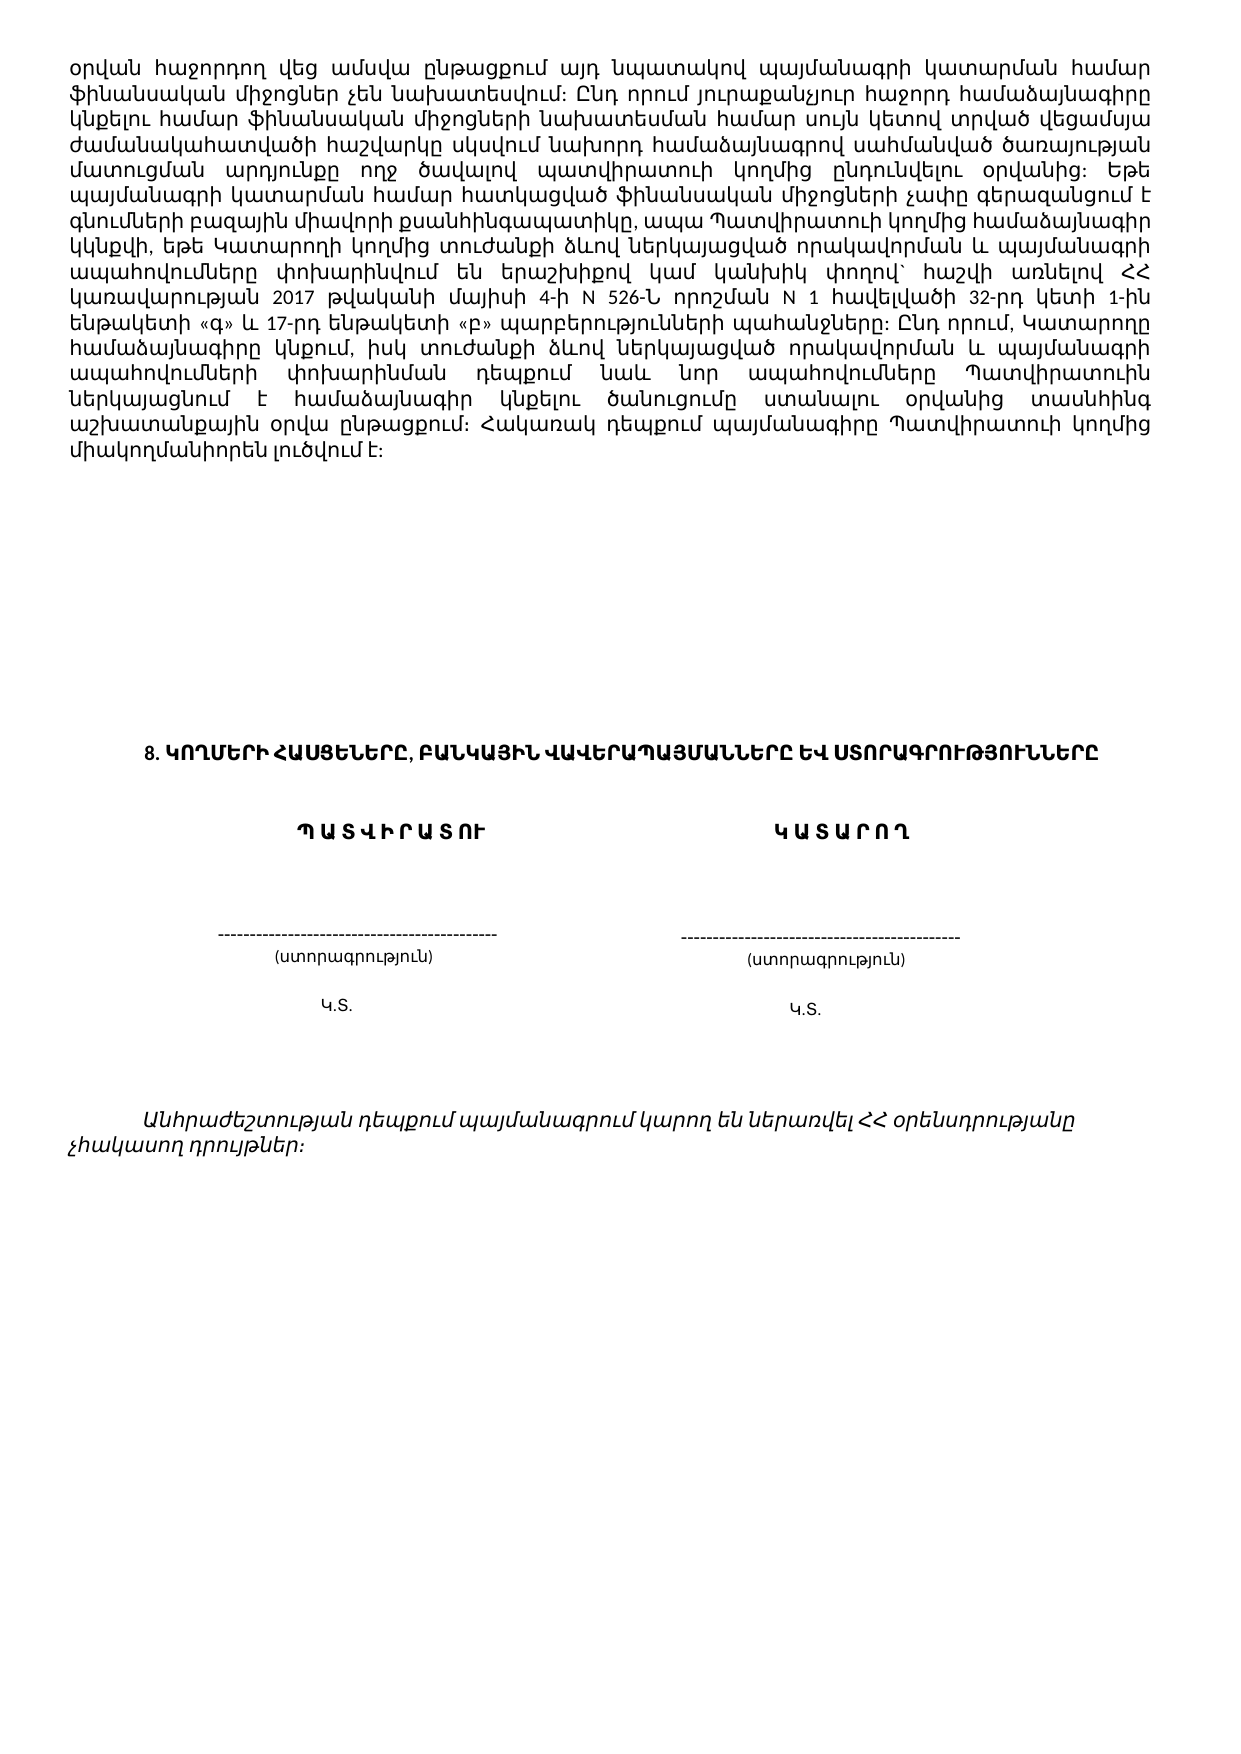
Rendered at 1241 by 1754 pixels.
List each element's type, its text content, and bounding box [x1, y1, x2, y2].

table_header Կ Ա Տ Ա Ր Ո Ղ -------------------------------------------- (ստորագրություն) Կ.Տ. [627, 819, 1056, 1082]
table_header Պ Ա Տ Վ Ի Ր Ա Տ ՈՒ -------------------------------------------- (ստորագրություն) Կ.Տ. [155, 819, 627, 1082]
text 8. ԿՈՂՄԵՐԻ ՀԱՍՑԵՆԵՐԸ, ԲԱՆԿԱՅԻՆ ՎԱՎԵՐԱՊԱՅՄԱՆՆԵՐԸ ԵՎ ՍՏՈՐԱԳՐՈՒԹՅՈՒՆՆԵՐԸ [69, 740, 1152, 765]
text Անհրաժեշտության դեպքում պայմանագրում կարող են ներառվել ՀՀ օրենսդրությանը չհակասող դրույթներ։ [69, 1107, 1152, 1158]
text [69, 56, 1152, 462]
